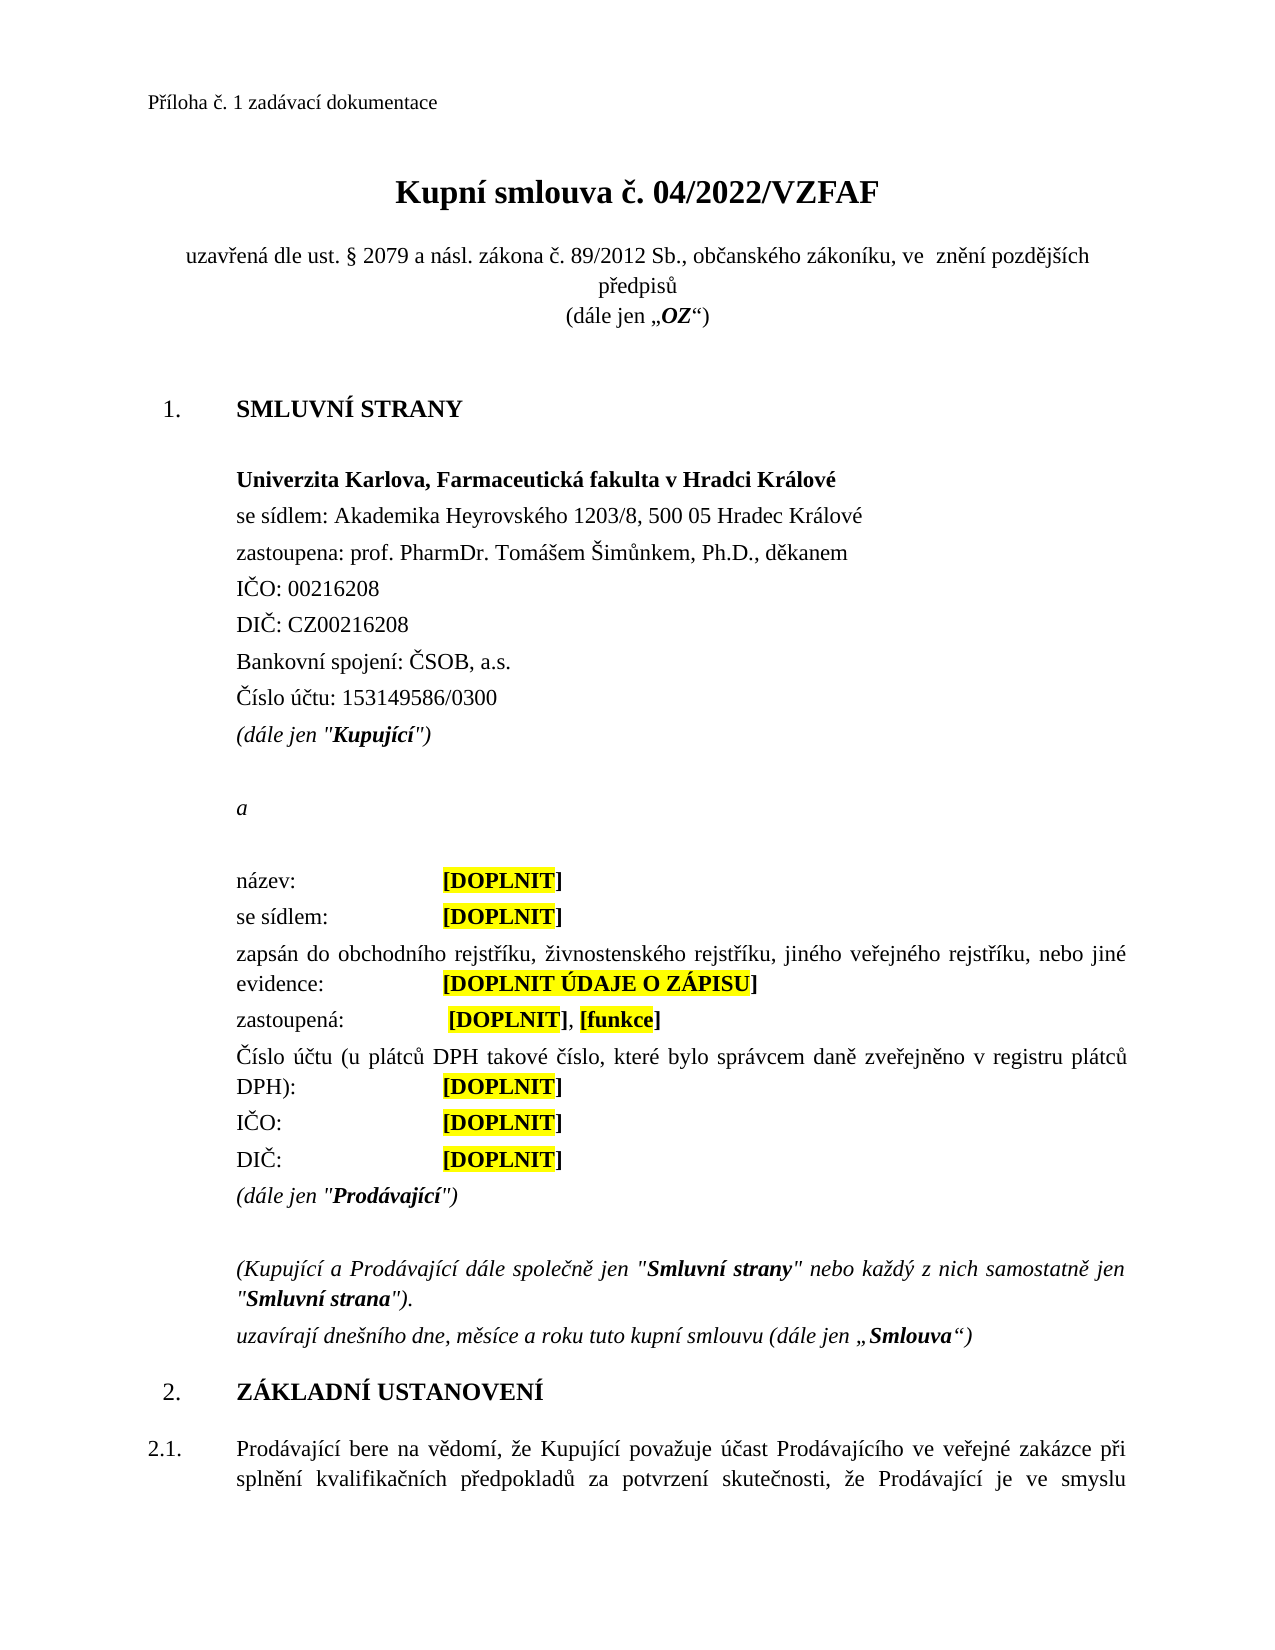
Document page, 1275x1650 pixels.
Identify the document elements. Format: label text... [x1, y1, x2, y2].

text DIČ: [DOPLNIT] [236, 1146, 443, 1172]
text (Kupující a Prodávající dále společně jen "Smluvní strany" nebo každý z nich samostatně jen "Smluvní strana"). [236, 1255, 1127, 1312]
text IČO: [DOPLNIT] [236, 1109, 443, 1136]
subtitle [148, 1435, 1127, 1492]
text (dále jen "Kupující") [236, 721, 1127, 747]
text IČO: [DOPLNIT] [555, 1109, 1127, 1136]
text zastoupená: [DOPLNIT], [funkce] [653, 1006, 1127, 1033]
title Kupní smlouva č. 04/2022/VZFAF [148, 173, 1127, 211]
text IČO: 00216208 [236, 575, 1127, 601]
text zastoupená: [DOPLNIT], [funkce] [221, 1006, 448, 1033]
text Univerzita Karlova, Farmaceutická fakulta v Hradci Králové [236, 466, 1127, 492]
text se sídlem: [DOPLNIT] [555, 903, 1127, 929]
text Číslo účtu (u plátců DPH takové číslo, které bylo správcem daně zveřejněno v registru plátců DPH): [DOPLNIT] [236, 1043, 1127, 1099]
text Bankovní spojení: ČSOB, a.s. [236, 648, 1127, 674]
subtitle ZÁKLADNÍ USTANOVENÍ [162, 1377, 1127, 1406]
text a [236, 794, 1127, 820]
subtitle SMLUVNÍ STRANY [162, 394, 1127, 422]
text DIČ: CZ00216208 [236, 611, 1127, 638]
text (dále jen "Prodávající") [236, 1182, 1127, 1209]
text uzavírají dnešního dne, měsíce a roku tuto kupní smlouvu (dále jen „Smlouva“) [236, 1322, 1127, 1348]
title uzavřená dle ust. § 2079 a násl. zákona č. 89/2012 Sb., občanského zákoníku, ve znění pozdějších předpisů (dále jen „OZ“) [148, 242, 1127, 328]
text se sídlem: Akademika Heyrovského 1203/8, 500 05 Hradec Králové [236, 502, 1127, 528]
text název: [DOPLNIT] [236, 867, 443, 893]
text DIČ: [DOPLNIT] [555, 1146, 1127, 1172]
text zapsán do obchodního rejstříku, živnostenského rejstříku, jiného veřejného rejstříku, nebo jiné evidence: [DOPLNIT ÚDAJE O ZÁPISU] [236, 939, 1127, 996]
text zastoupena: prof. PharmDr. Tomášem Šimůnkem, Ph.D., děkanem [236, 538, 1127, 565]
text název: [DOPLNIT] [555, 867, 1127, 893]
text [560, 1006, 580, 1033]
text se sídlem: [DOPLNIT] [236, 903, 443, 929]
text Číslo účtu: 153149586/0300 [236, 684, 1127, 711]
